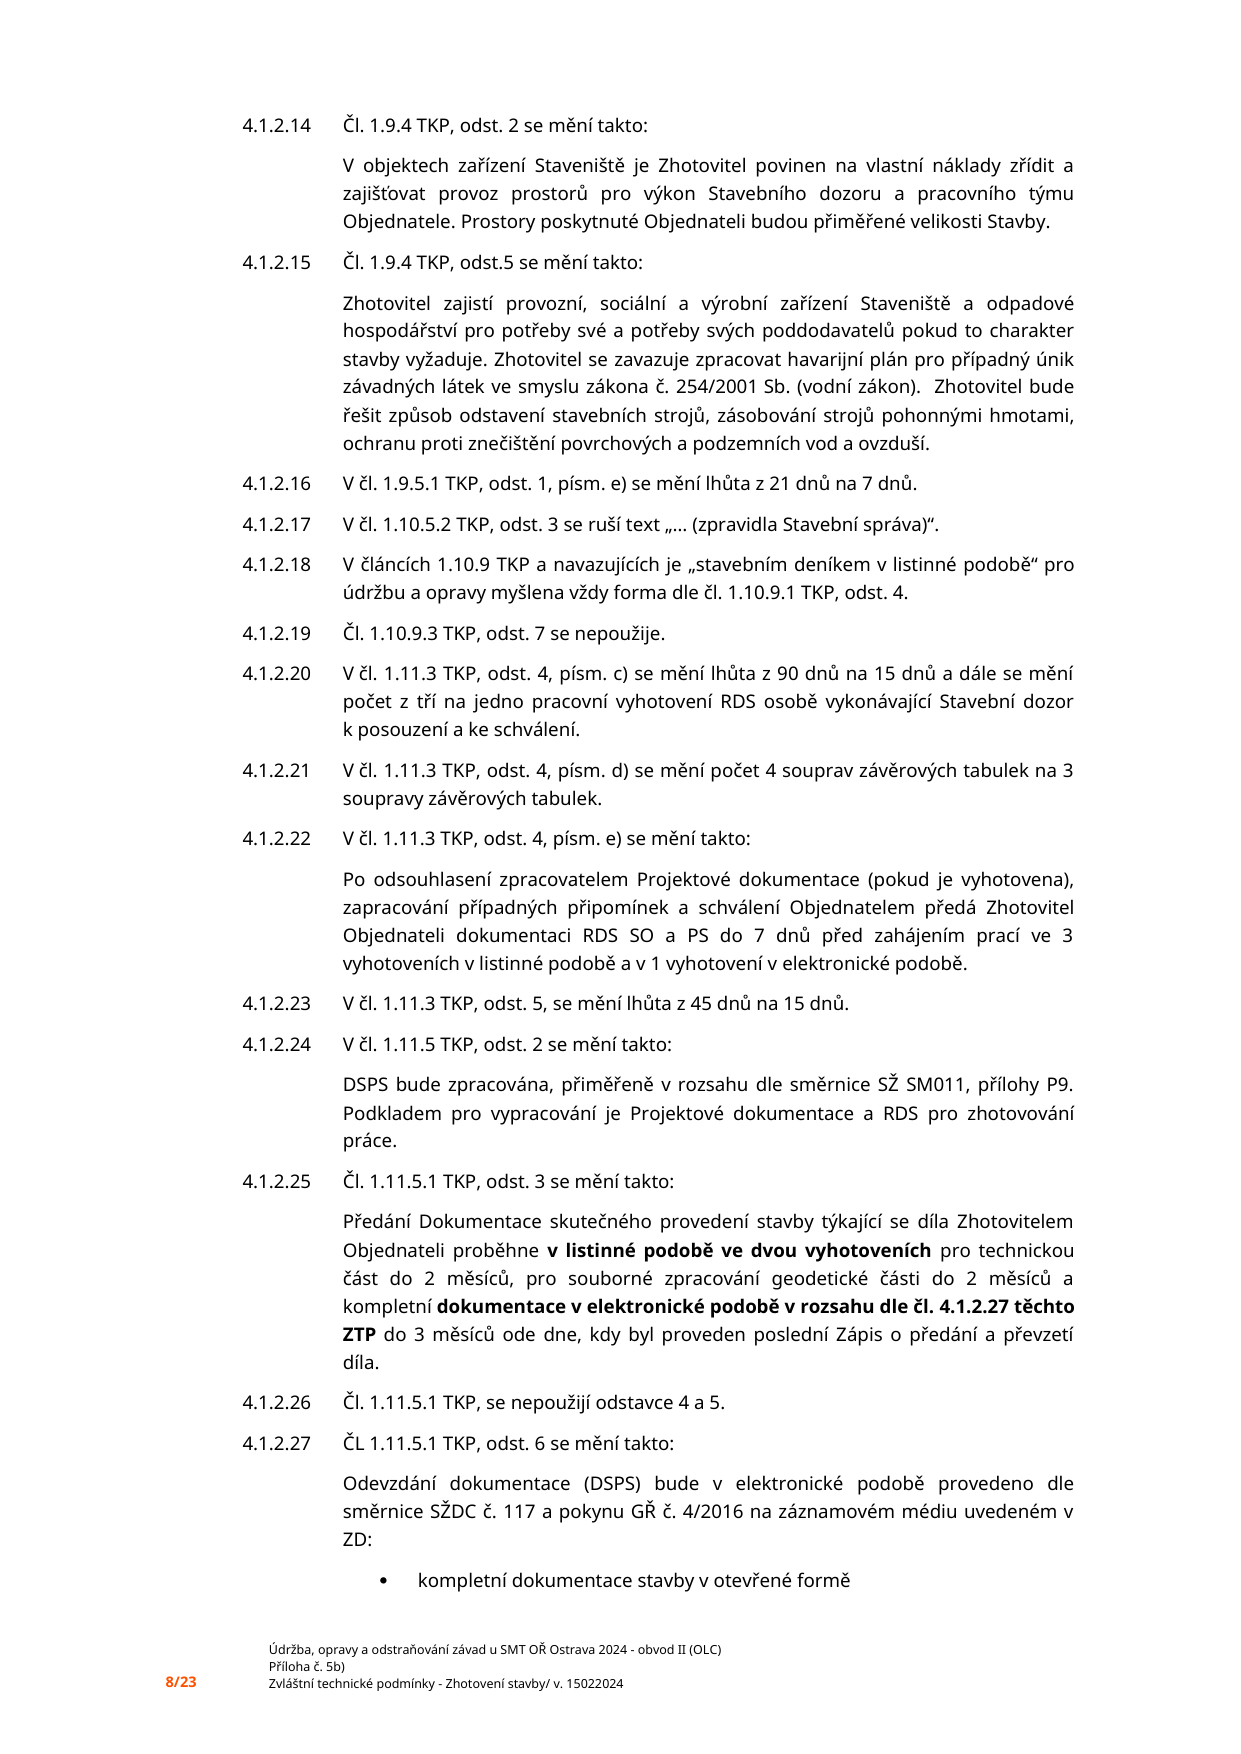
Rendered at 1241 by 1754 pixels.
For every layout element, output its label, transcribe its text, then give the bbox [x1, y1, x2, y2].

text ČL 1.11.5.1 TKP, odst. 6 se mění takto: [242, 1430, 1075, 1456]
text V čl. 1.11.3 TKP, odst. 5, se mění lhůta z 45 dnů na 15 dnů. [242, 991, 1075, 1016]
text V článcích 1.10.9 TKP a navazujících je „stavebním deníkem v listinné podobě“ pro údržbu a opravy myšlena vždy forma dle čl. 1.10.9.1 TKP, odst. 4. [242, 551, 1075, 605]
list DSPS bude zpracována, přiměřeně v rozsahu dle směrnice SŽ SM011, přílohy P9. Podkladem pro vypracování je Projektové dokumentace a RDS pro zhotovování práce. [343, 1072, 1075, 1153]
text Čl. 1.9.4 TKP, odst.5 se mění takto: [242, 249, 1075, 275]
text V čl. 1.11.3 TKP, odst. 4, písm. e) se mění takto: [242, 826, 1075, 851]
text V čl. 1.10.5.2 TKP, odst. 3 se ruší text „… (zpravidla Stavební správa)“. [242, 511, 1075, 536]
text Čl. 1.9.4 TKP, odst. 2 se mění takto: [242, 112, 1075, 138]
text V čl. 1.11.3 TKP, odst. 4, písm. c) se mění lhůta z 90 dnů na 15 dnů a dále se mění počet z tří na jedno pracovní vyhotovení RDS osobě vykonávající Stavební dozor k posouzení a ke schválení. [242, 661, 1075, 742]
list Zhotovitel zajistí provozní, sociální a výrobní zařízení Staveniště a odpadové hospodářství pro potřeby své a potřeby svých poddodavatelů pokud to charakter stavby vyžaduje. Zhotovitel se zavazuje zpracovat havarijní plán pro případný únik závadných látek ve smyslu zákona č. 254/2001 Sb. (vodní zákon). Zhotovitel bude řešit způsob odstavení stavebních strojů, zásobování strojů pohonnými hmotami, ochranu proti znečištění povrchových a podzemních vod a ovzduší. [343, 290, 1075, 455]
list Předání Dokumentace skutečného provedení stavby týkající se díla Zhotovitelem Objednateli proběhne v listinné podobě ve dvou vyhotoveních pro technickou část do 2 měsíců, pro souborné zpracování geodetické části do 2 měsíců a kompletní dokumentace v elektronické podobě v rozsahu dle čl. 4.1.2.27 těchto ZTP do 3 měsíců ode dne, kdy byl proveden poslední Zápis o předání a převzetí díla. [343, 1209, 1075, 1374]
list Odevzdání dokumentace (DSPS) bude v elektronické podobě provedeno dle směrnice SŽDC č. 117 a pokynu GŘ č. 4/2016 na záznamovém médiu uvedeném v ZD: [343, 1471, 1075, 1552]
text Čl. 1.11.5.1 TKP, odst. 3 se mění takto: [242, 1168, 1075, 1194]
list kompletní dokumentace stavby v otevřené formě [380, 1567, 1075, 1593]
list V objektech zařízení Staveniště je Zhotovitel povinen na vlastní náklady zřídit a zajišťovat provoz prostorů pro výkon Stavebního dozoru a pracovního týmu Objednatele. Prostory poskytnuté Objednateli budou přiměřené velikosti Stavby. [343, 153, 1075, 234]
text V čl. 1.11.5 TKP, odst. 2 se mění takto: [242, 1031, 1075, 1057]
text Čl. 1.10.9.3 TKP, odst. 7 se nepoužije. [242, 620, 1075, 646]
list Po odsouhlasení zpracovatelem Projektové dokumentace (pokud je vyhotovena), zapracování případných připomínek a schválení Objednatelem předá Zhotovitel Objednateli dokumentaci RDS SO a PS do 7 dnů před zahájením prací ve 3 vyhotoveních v listinné podobě a v 1 vyhotovení v elektronické podobě. [343, 866, 1075, 976]
text V čl. 1.9.5.1 TKP, odst. 1, písm. e) se mění lhůta z 21 dnů na 7 dnů. [242, 470, 1075, 496]
text Čl. 1.11.5.1 TKP, se nepoužijí odstavce 4 a 5. [242, 1389, 1075, 1415]
text V čl. 1.11.3 TKP, odst. 4, písm. d) se mění počet 4 souprav závěrových tabulek na 3 soupravy závěrových tabulek. [242, 757, 1075, 811]
